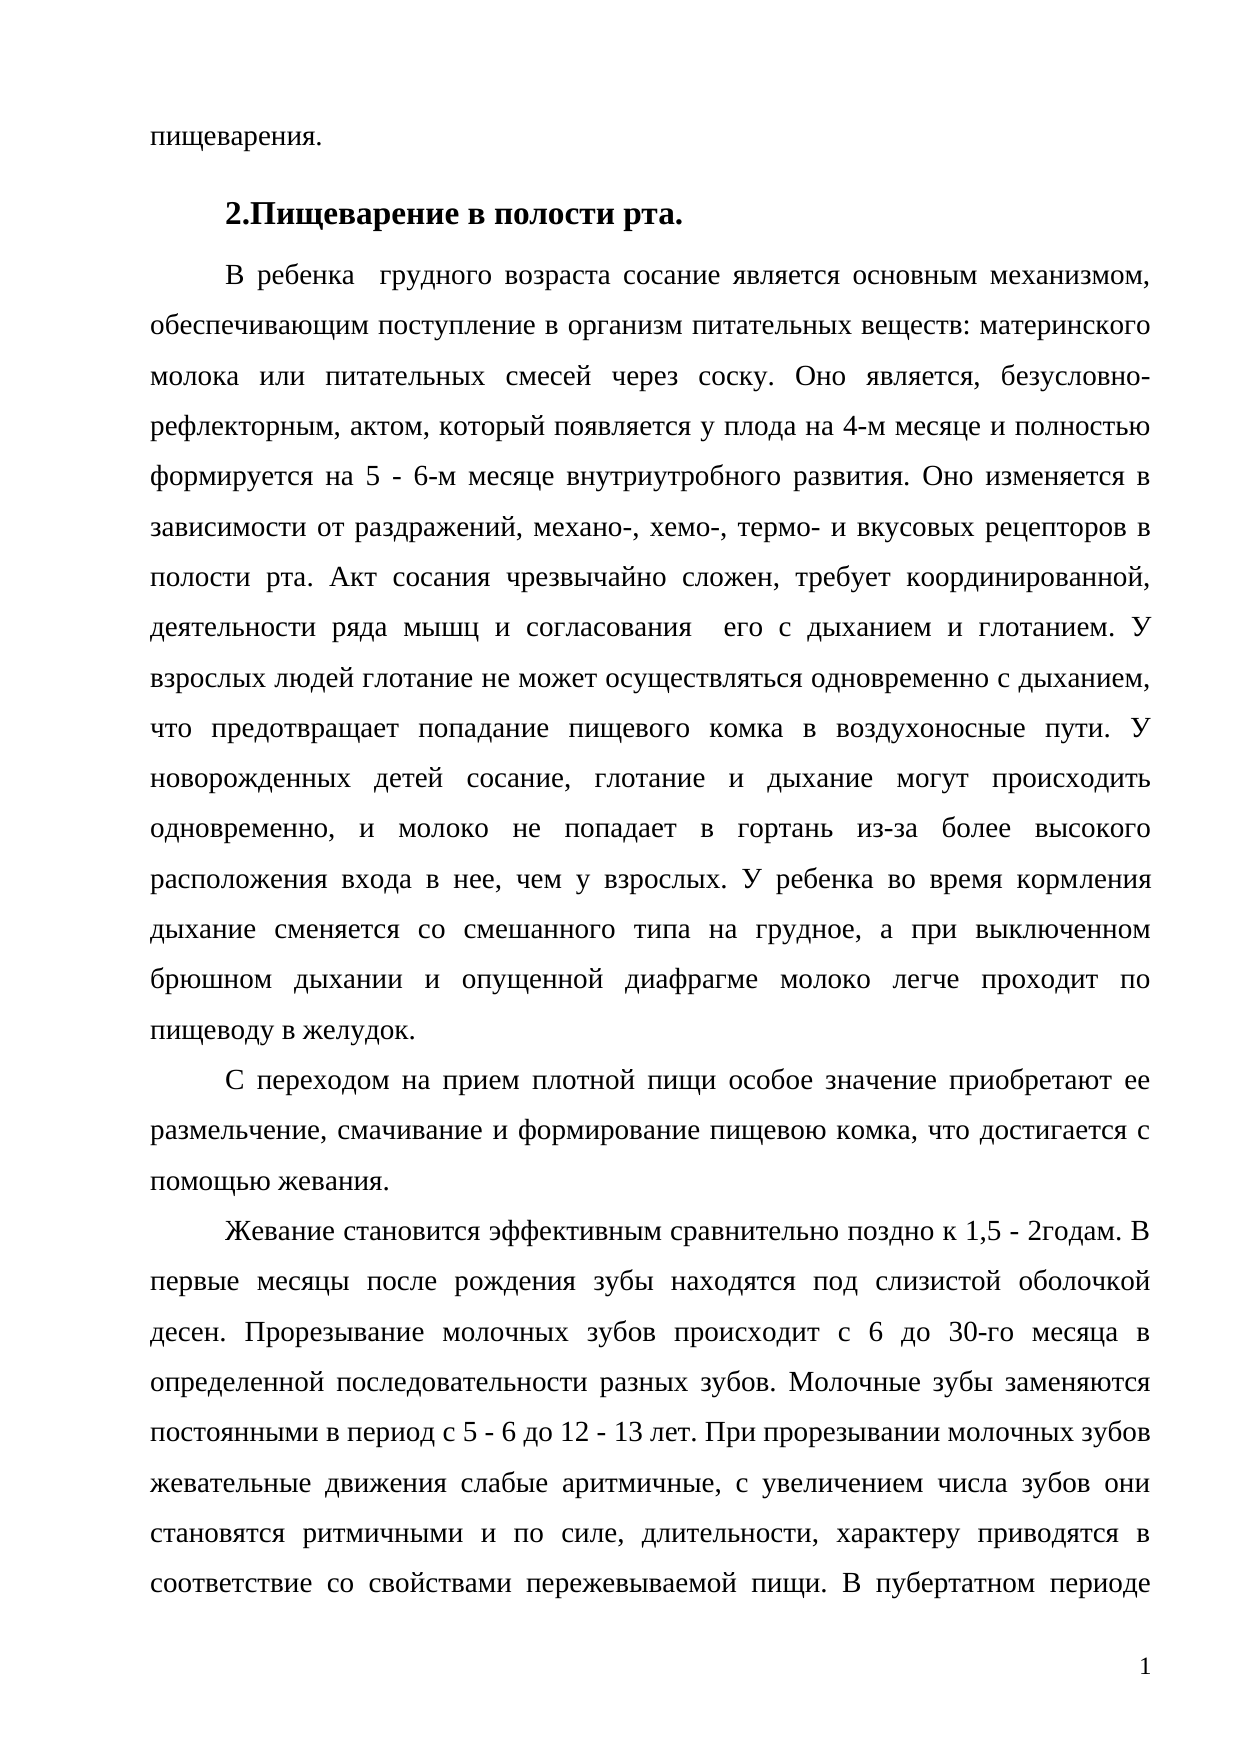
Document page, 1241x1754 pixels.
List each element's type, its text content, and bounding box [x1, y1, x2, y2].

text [150, 118, 1152, 152]
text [150, 1213, 1152, 1599]
subtitle 2.Пищеварение в полости рта. [150, 193, 1152, 232]
text С переходом на прием плотной пищи особое значение приобретают ее размельчение, смачивание и формирование пищевою комка, что достигается с помощью жевания. [150, 1062, 1152, 1196]
text В ребенка грудного возраста сосание является основным механизмом, обеспечивающим поступление в организм питательных веществ: материнского молока или питательных смесей через соску. Оно является, безусловно-рефлекторным, актом, который появляется у плода на 4-м месяце и полностью формируется на 5 - 6-м месяце внутриутробного развития. Оно изменяется в зависимости от раздражений, механо-, хемо-, термо- и вкусовых рецепторов в полости рта. Акт сосания чрезвычайно сложен, требует координированной, деятельности ряда мышц и согласования его с дыханием и глотанием. У взрослых людей глотание не может осуществляться одновременно с дыханием, что предотвращает попадание пищевого комка в воздухоносные пути. У новорожденных детей сосание, глотание и дыхание могут происходить одновременно, и молоко не попадает в гортань из-за более высокого расположения входа в нее, чем у взрослых. У ребенка во время кормления дыхание сменяется со смешанного типа на грудное, а при выключенном брюшном дыхании и опущенной диафрагме молоко легче проходит по пищеводу в желудок. [150, 257, 1152, 1045]
